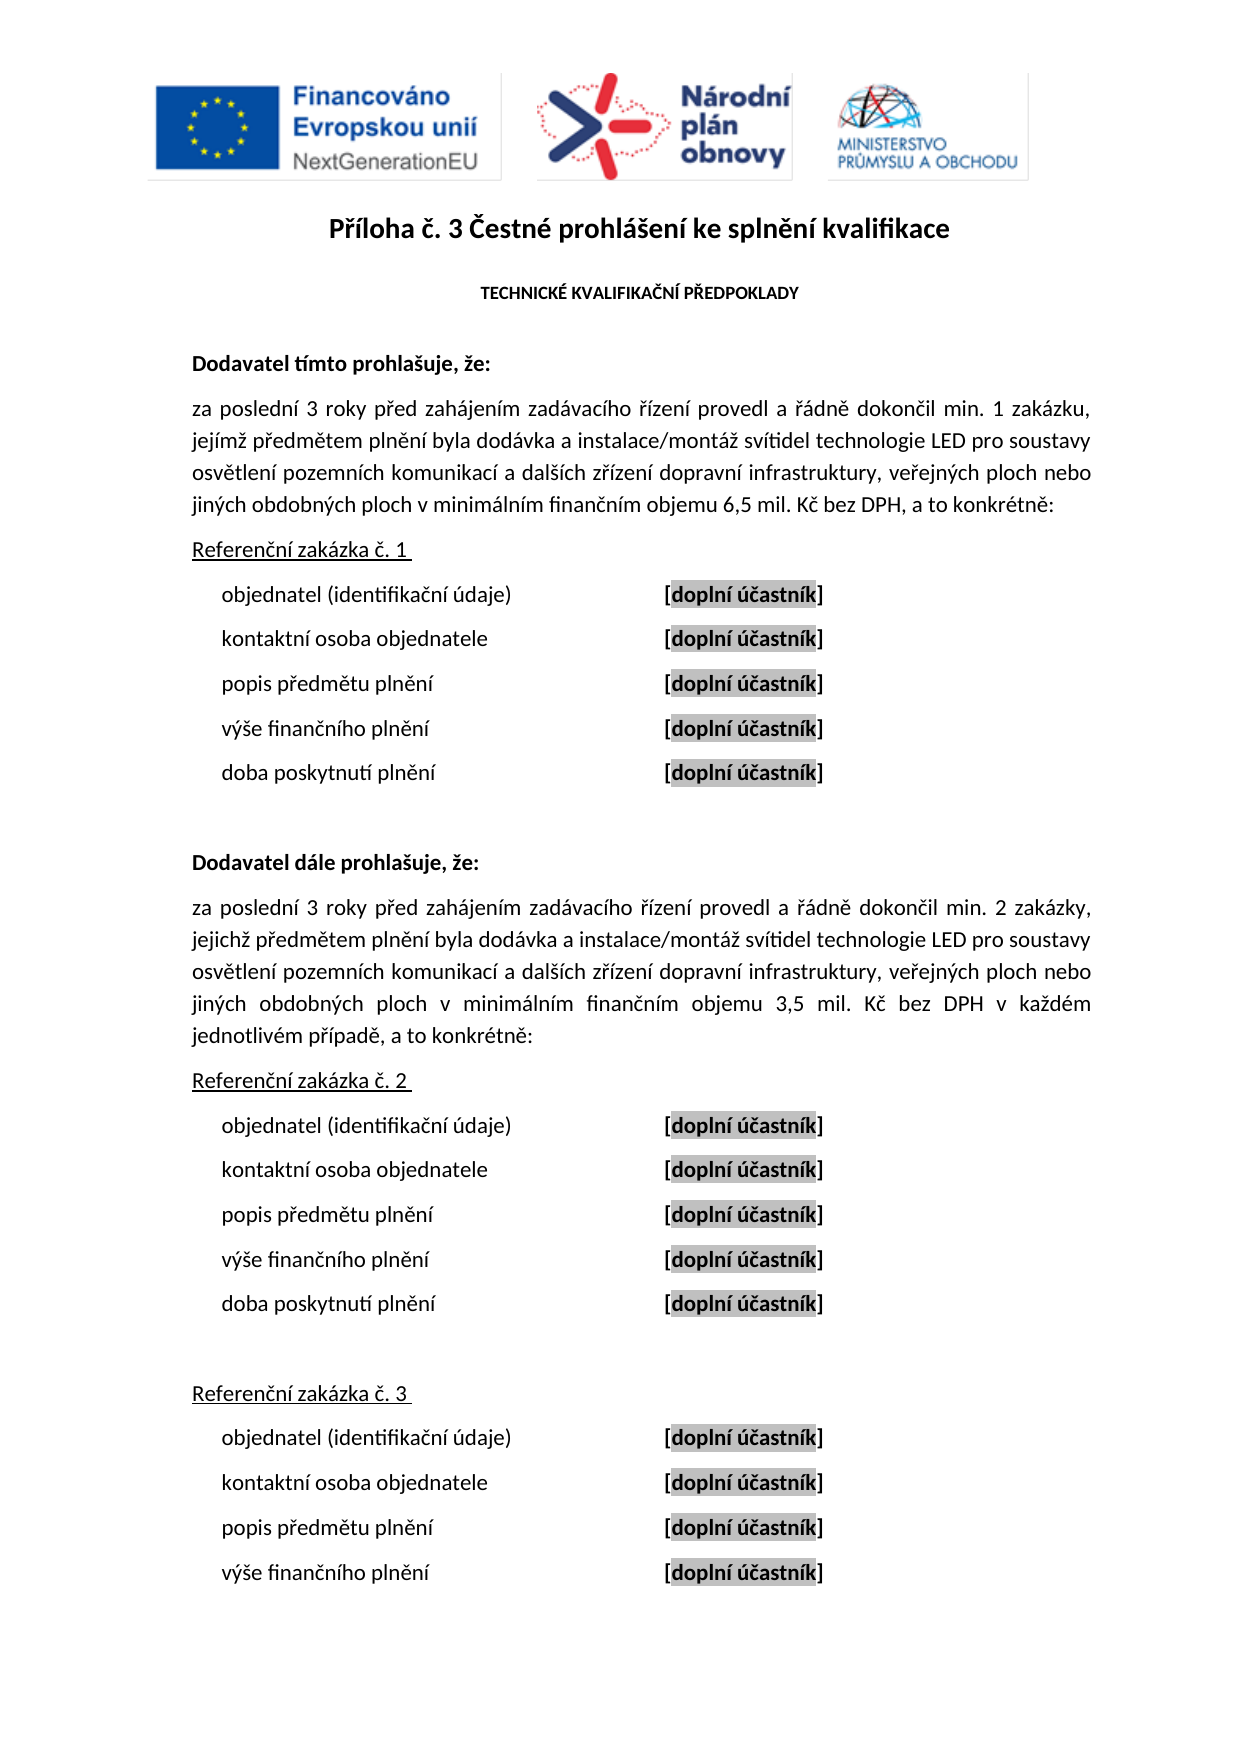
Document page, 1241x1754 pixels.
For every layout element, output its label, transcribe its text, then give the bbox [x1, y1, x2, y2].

picture [537, 73, 794, 182]
text za poslední 3 roky před zahájením zadávacího řízení provedl a řádně dokončil min. 1 zakázku, jejímž předmětem plnění byla dodávka a instalace/montáž svítidel technologie LED pro soustavy osvětlení pozemních komunikací a dalších zřízení dopravní infrastruktury, veřejných ploch nebo jiných obdobných ploch v minimálním finančním objemu 6,5 mil. Kč bez DPH, a to konkrétně: [192, 394, 1093, 518]
text výše finančního plnění [doplní účastník] [816, 1558, 1093, 1586]
text doba poskytnutí plnění [doplní účastník] [192, 758, 1093, 787]
text kontaktní osoba objednatele [doplní účastník] [192, 624, 1093, 652]
text TECHNICKÉ KVALIFIKAČNÍ PŘEDPOKLADY [187, 282, 1093, 304]
text objednatel (identifikační údaje) [doplní účastník] [192, 1423, 1093, 1452]
text popis předmětu plnění [doplní účastník] [816, 669, 1093, 697]
text Referenční zakázka č. 2 [192, 1066, 1093, 1094]
text popis předmětu plnění [doplní účastník] [192, 1200, 671, 1228]
text popis předmětu plnění [doplní účastník] [816, 1200, 1093, 1228]
picture [147, 73, 503, 182]
picture [827, 73, 1030, 182]
text výše finančního plnění [doplní účastník] [192, 1558, 671, 1586]
text popis předmětu plnění [doplní účastník] [816, 1513, 1093, 1541]
text Referenční zakázka č. 3 [192, 1379, 1093, 1407]
text výše finančního plnění [doplní účastník] [816, 1245, 1093, 1273]
text kontaktní osoba objednatele [doplní účastník] [816, 1468, 1093, 1496]
text doba poskytnutí plnění [doplní účastník] [192, 1289, 1093, 1317]
text objednatel (identifikační údaje) [doplní účastník] [816, 580, 1093, 608]
text popis předmětu plnění [doplní účastník] [192, 1513, 671, 1541]
text Dodavatel tímto prohlašuje, že: [192, 349, 1093, 377]
text kontaktní osoba objednatele [doplní účastník] [192, 1468, 671, 1496]
text výše finančního plnění [doplní účastník] [816, 714, 1093, 742]
text popis předmětu plnění [doplní účastník] [192, 669, 671, 697]
text objednatel (identifikační údaje) [doplní účastník] [192, 1111, 671, 1139]
text objednatel (identifikační údaje) [doplní účastník] [816, 1111, 1093, 1139]
text kontaktní osoba objednatele [doplní účastník] [192, 1155, 671, 1183]
text kontaktní osoba objednatele [doplní účastník] [816, 1155, 1093, 1183]
text výše finančního plnění [doplní účastník] [192, 714, 671, 742]
text za poslední 3 roky před zahájením zadávacího řízení provedl a řádně dokončil min. 2 zakázky, jejichž předmětem plnění byla dodávka a instalace/montáž svítidel technologie LED pro soustavy osvětlení pozemních komunikací a dalších zřízení dopravní infrastruktury, veřejných ploch nebo jiných obdobných ploch v minimálním finančním objemu 3,5 mil. Kč bez DPH v každém jednotlivém případě, a to konkrétně: [192, 893, 1093, 1049]
text výše finančního plnění [doplní účastník] [192, 1245, 671, 1273]
text Referenční zakázka č. 1 [192, 535, 1093, 563]
text Dodavatel dále prohlašuje, že: [192, 848, 1093, 876]
text objednatel (identifikační údaje) [doplní účastník] [192, 580, 671, 608]
text Příloha č. 3 Čestné prohlášení ke splnění kvalifikace [187, 211, 1093, 246]
